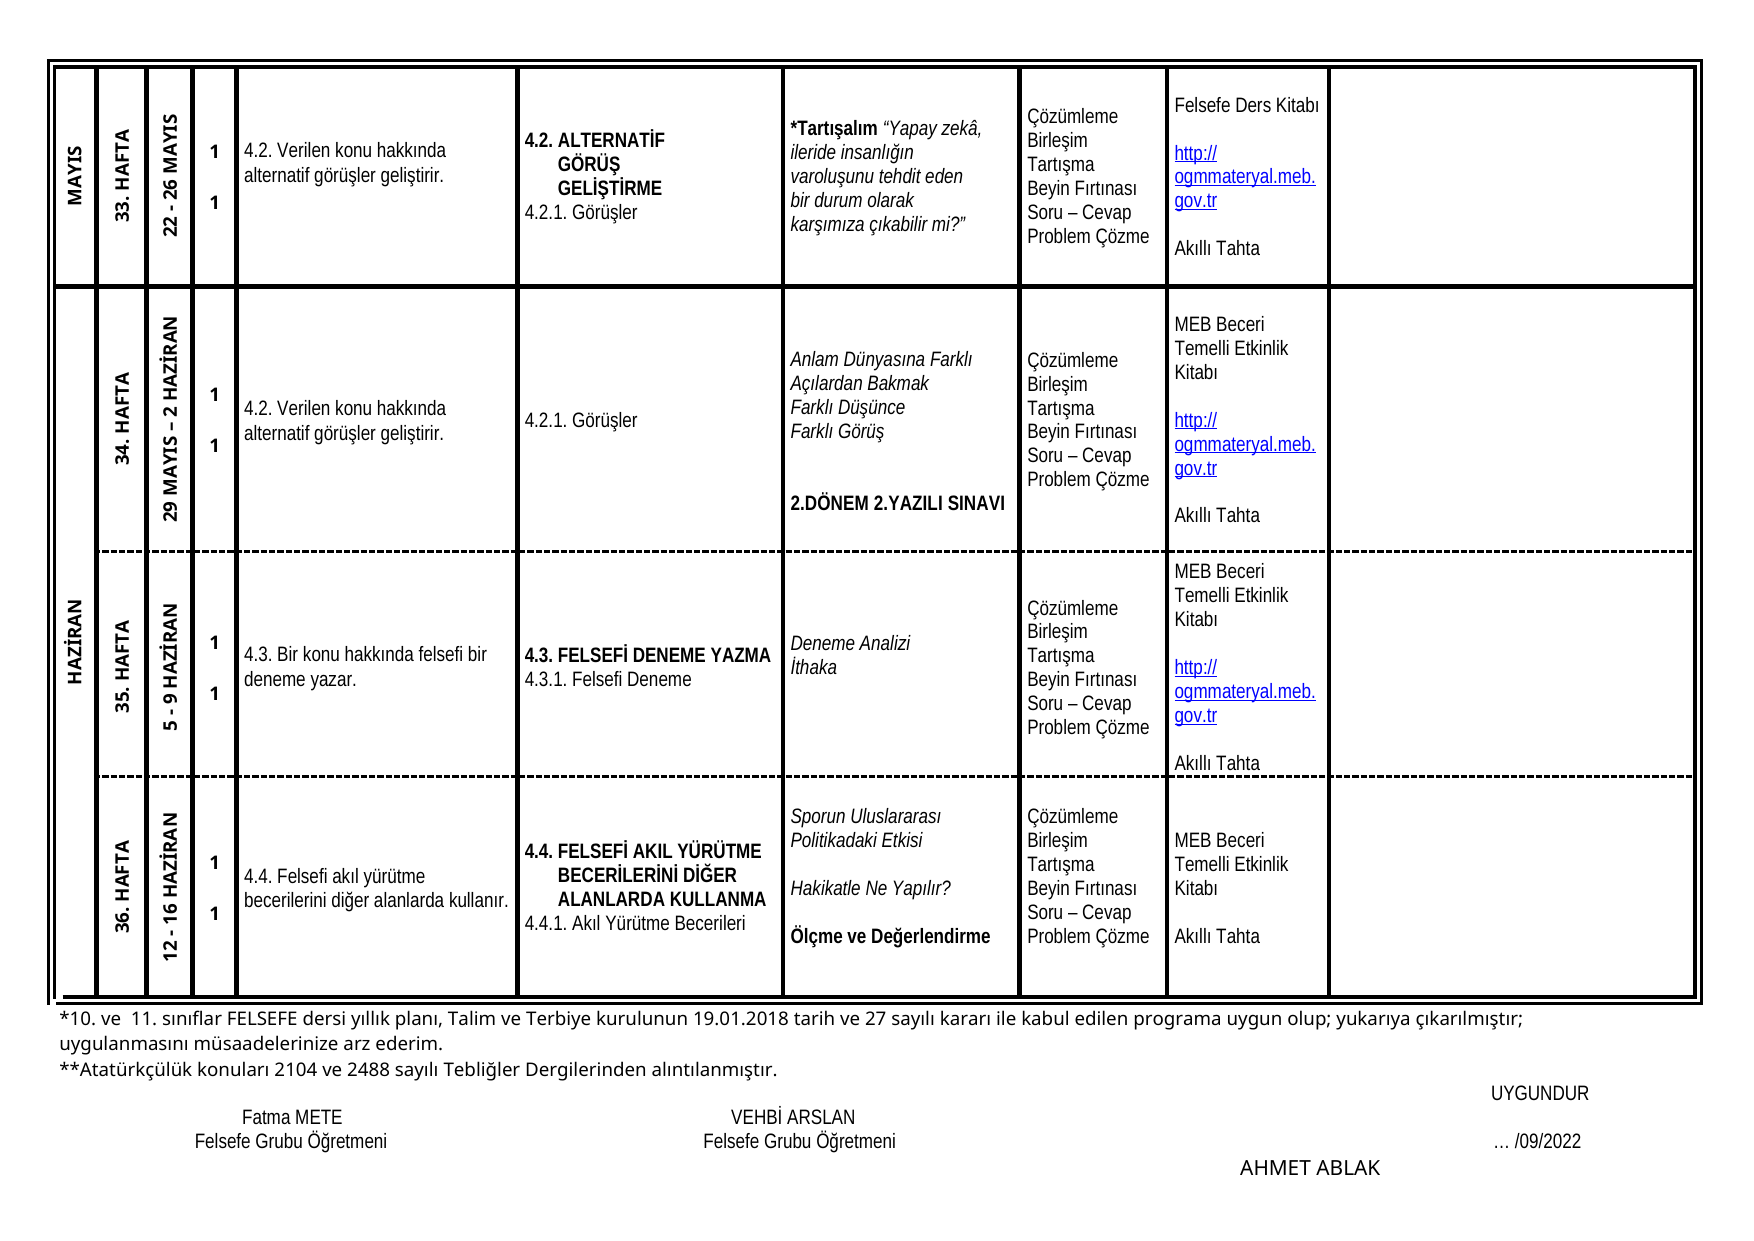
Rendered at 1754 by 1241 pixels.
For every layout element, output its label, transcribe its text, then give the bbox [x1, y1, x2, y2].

table_cell 4.2. Verilen konu hakkında alternatif görüşler geliştirir. [239, 289, 515, 550]
table_cell MEB Beceri Temelli Etkinlik Kitabı http://ogmmateryal.meb.gov.tr Akıllı Tahta [1169, 289, 1327, 550]
table_cell MEB Beceri Temelli Etkinlik Kitabı http://ogmmateryal.meb.gov.tr Akıllı Tahta [1169, 550, 1327, 775]
subtitle Fatma METE VEHBİ ARSLAN Felsefe Grubu Öğretmeni Felsefe Grubu Öğretmeni … /09/2022 [59, 1105, 1654, 1153]
table_cell [1331, 550, 1693, 775]
table_cell *Tartışalım “Yapay zekâ, ileride insanlığın varoluşunu tehdit eden bir durum olarak karşımıza çıkabilir mi?” [785, 69, 1017, 284]
table_cell 4.3. Bir konu hakkında felsefi bir deneme yazar. [239, 550, 515, 775]
table_cell Deneme Analizi İthaka [785, 550, 1017, 775]
table_cell 35. HAFTA [99, 550, 144, 775]
text AHMET ABLAK [59, 1153, 1654, 1182]
table_cell 4.2. ALTERNATİF GÖRÜŞ GELİŞTİRME 4.2.1. Görüşler [520, 69, 781, 284]
text UYGUNDUR [59, 1081, 1654, 1105]
table_cell 4.2. Verilen konu hakkında alternatif görüşler geliştirir. [239, 69, 515, 284]
text **Atatürkçülük konuları 2104 ve 2488 sayılı Tebliğler Dergilerinden alıntılanmıştır. [59, 1056, 1654, 1081]
table_cell Felsefe Ders Kitabı http://ogmmateryal.meb.gov.tr Akıllı Tahta [1169, 69, 1327, 284]
table_cell 4.3. FELSEFİ DENEME YAZMA 4.3.1. Felsefi Deneme [520, 550, 781, 775]
table_cell Anlam Dünyasına Farklı Açılardan Bakmak Farklı Düşünce Farklı Görüş 2.DÖNEM 2.YAZILI SINAVI [785, 289, 1017, 550]
table_cell 4.4. Felsefi akıl yürütme becerilerini diğer alanlarda kullanır. [239, 775, 515, 995]
table_cell 1 1 [195, 550, 234, 775]
table_cell MEB Beceri Temelli Etkinlik Kitabı Akıllı Tahta [1169, 775, 1327, 995]
table_cell MAYIS [52, 62, 96, 284]
table_cell 4.2.1. Görüşler [520, 289, 781, 550]
table_cell Çözümleme Birleşim Tartışma Beyin Fırtınası Soru – Cevap Problem Çözme [1022, 289, 1165, 550]
table_cell 29 MAYIS – 2 HAZİRAN [149, 289, 190, 550]
table_cell 36. HAFTA [99, 775, 144, 995]
table_cell 34. HAFTA [99, 289, 144, 550]
table_cell Çözümleme Birleşim Tartışma Beyin Fırtınası Soru – Cevap Problem Çözme [1022, 775, 1165, 995]
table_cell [1022, 69, 1165, 284]
table_cell 22 - 26 MAYIS [149, 69, 190, 284]
table_cell 1 1 [195, 775, 234, 995]
text *10. ve 11. sınıflar FELSEFE dersi yıllık planı, Talim ve Terbiye kurulunun 19.01.2018 tarih ve 27 sayılı kararı ile kabul edilen programa uygun olup; yukarıya çıkarılmıştır; uygulanmasını müsaadelerinize arz ederim. [59, 1005, 1654, 1056]
table_cell [1329, 62, 1698, 284]
table_cell 12 - 16 HAZİRAN [149, 775, 190, 995]
table_cell Çözümleme Birleşim Tartışma Beyin Fırtınası Soru – Cevap Problem Çözme [1022, 550, 1165, 775]
table_cell 4.4. FELSEFİ AKIL YÜRÜTME BECERİLERİNİ DİĞER ALANLARDA KULLANMA 4.4.1. Akıl Yürütme Becerileri [520, 775, 781, 995]
table_cell HAZİRAN [56, 289, 94, 995]
table_cell 33. HAFTA [99, 69, 144, 284]
table_cell [1331, 775, 1693, 995]
table_cell 1 1 [195, 69, 234, 284]
table_cell 1 1 [195, 289, 234, 550]
table_cell [1331, 289, 1693, 550]
table_cell Sporun Uluslararası Politikadaki Etkisi Hakikatle Ne Yapılır? Ölçme ve Değerlendirme [785, 775, 1017, 995]
table_cell 5 - 9 HAZİRAN [149, 550, 190, 775]
